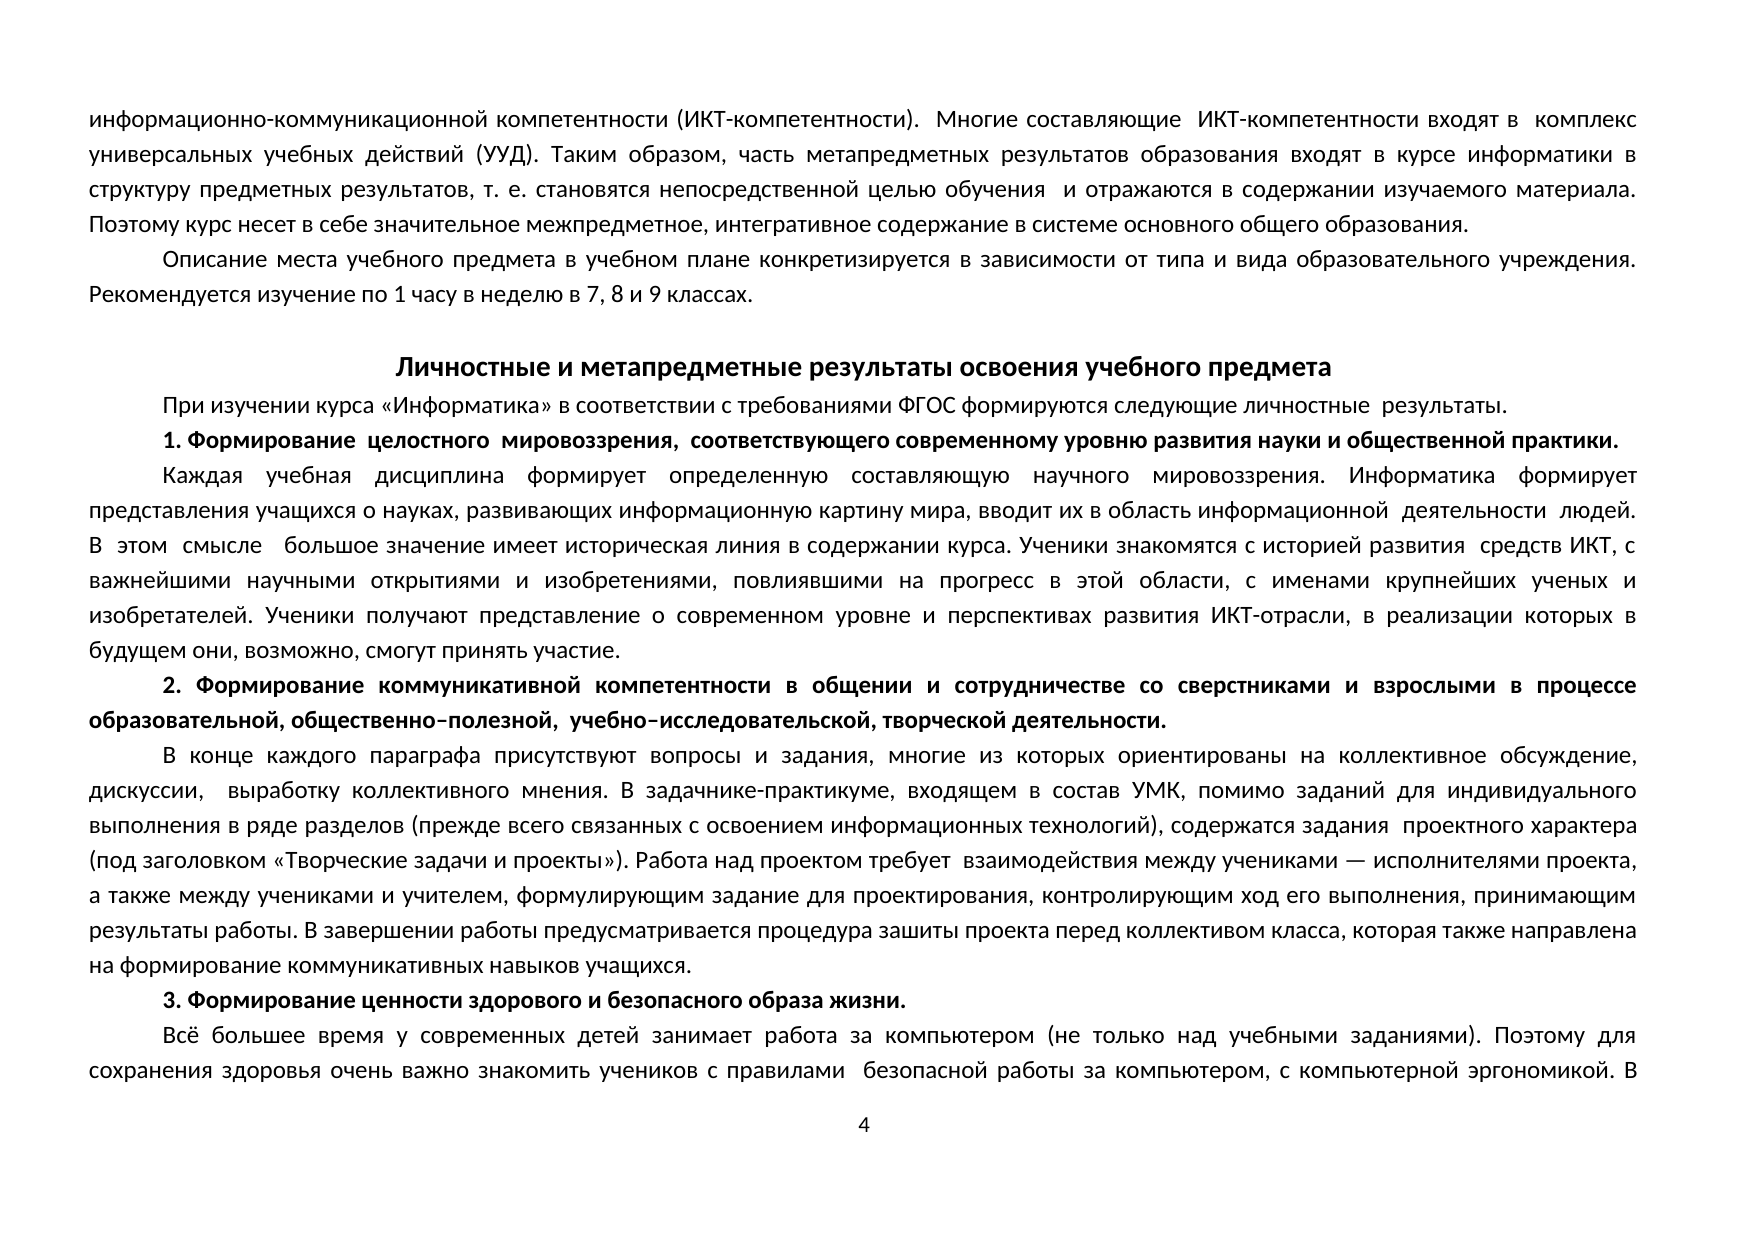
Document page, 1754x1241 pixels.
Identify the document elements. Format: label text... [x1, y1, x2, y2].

text 2. Формирование коммуникативной компетентности в общении и сотрудничестве со сверстниками и взрослыми в процессе образовательной, общественно–полезной, учебно–исследовательской, творческой деятельности. [89, 669, 1639, 735]
text Описание места учебного предмета в учебном плане конкретизируется в зависимости от типа и вида образовательного учреждения. Рекомендуется изучение по 1 часу в неделю в 7, 8 и 9 классах. [89, 243, 1639, 309]
text В конце каждого параграфа присутствуют вопросы и задания, многие из которых ориентированы на коллективное обсуждение, дискуссии, выработку коллективного мнения. В задачнике-практикуме, входящем в состав УМК, помимо заданий для индивидуального выполнения в ряде разделов (прежде всего связанных с освоением информационных технологий), содержатся задания проектного характера (под заголовком «Творческие задачи и проекты»). Работа над проектом требует взаимодействия между учениками — исполнителями проекта, а также между учениками и учителем, формулирующим задание для проектирования, контролирующим ход его выполнения, принимающим результаты работы. В завершении работы предусматривается процедура зашиты проекта перед коллективом класса, которая также направлена на формирование коммуникативных навыков учащихся. [89, 739, 1639, 980]
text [89, 103, 1639, 239]
text При изучении курса «Информатика» в соответствии с требованиями ФГОС формируются следующие личностные результаты. [89, 389, 1639, 420]
text Личностные и метапредметные результаты освоения учебного предмета [89, 348, 1639, 384]
text Каждая учебная дисциплина формирует определенную составляющую научного мировоззрения. Информатика формирует представления учащихся о науках, развивающих информационную картину мира, вводит их в область информационной деятельности людей. В этом смысле большое значение имеет историческая линия в содержании курса. Ученики знакомятся с историей развития средств ИКТ, с важнейшими научными открытиями и изобретениями, повлиявшими на прогресс в этой области, с именами крупнейших ученых и изобретателей. Ученики получают представление о современном уровне и перспективах развития ИКТ-отрасли, в реализации которых в будущем они, возможно, смогут принять участие. [89, 459, 1639, 665]
text 3. Формирование ценности здорового и безопасного образа жизни. [89, 984, 1639, 1015]
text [89, 1019, 1639, 1085]
text 1. Формирование целостного мировоззрения, соответствующего современному уровню развития науки и общественной практики. [89, 424, 1639, 455]
